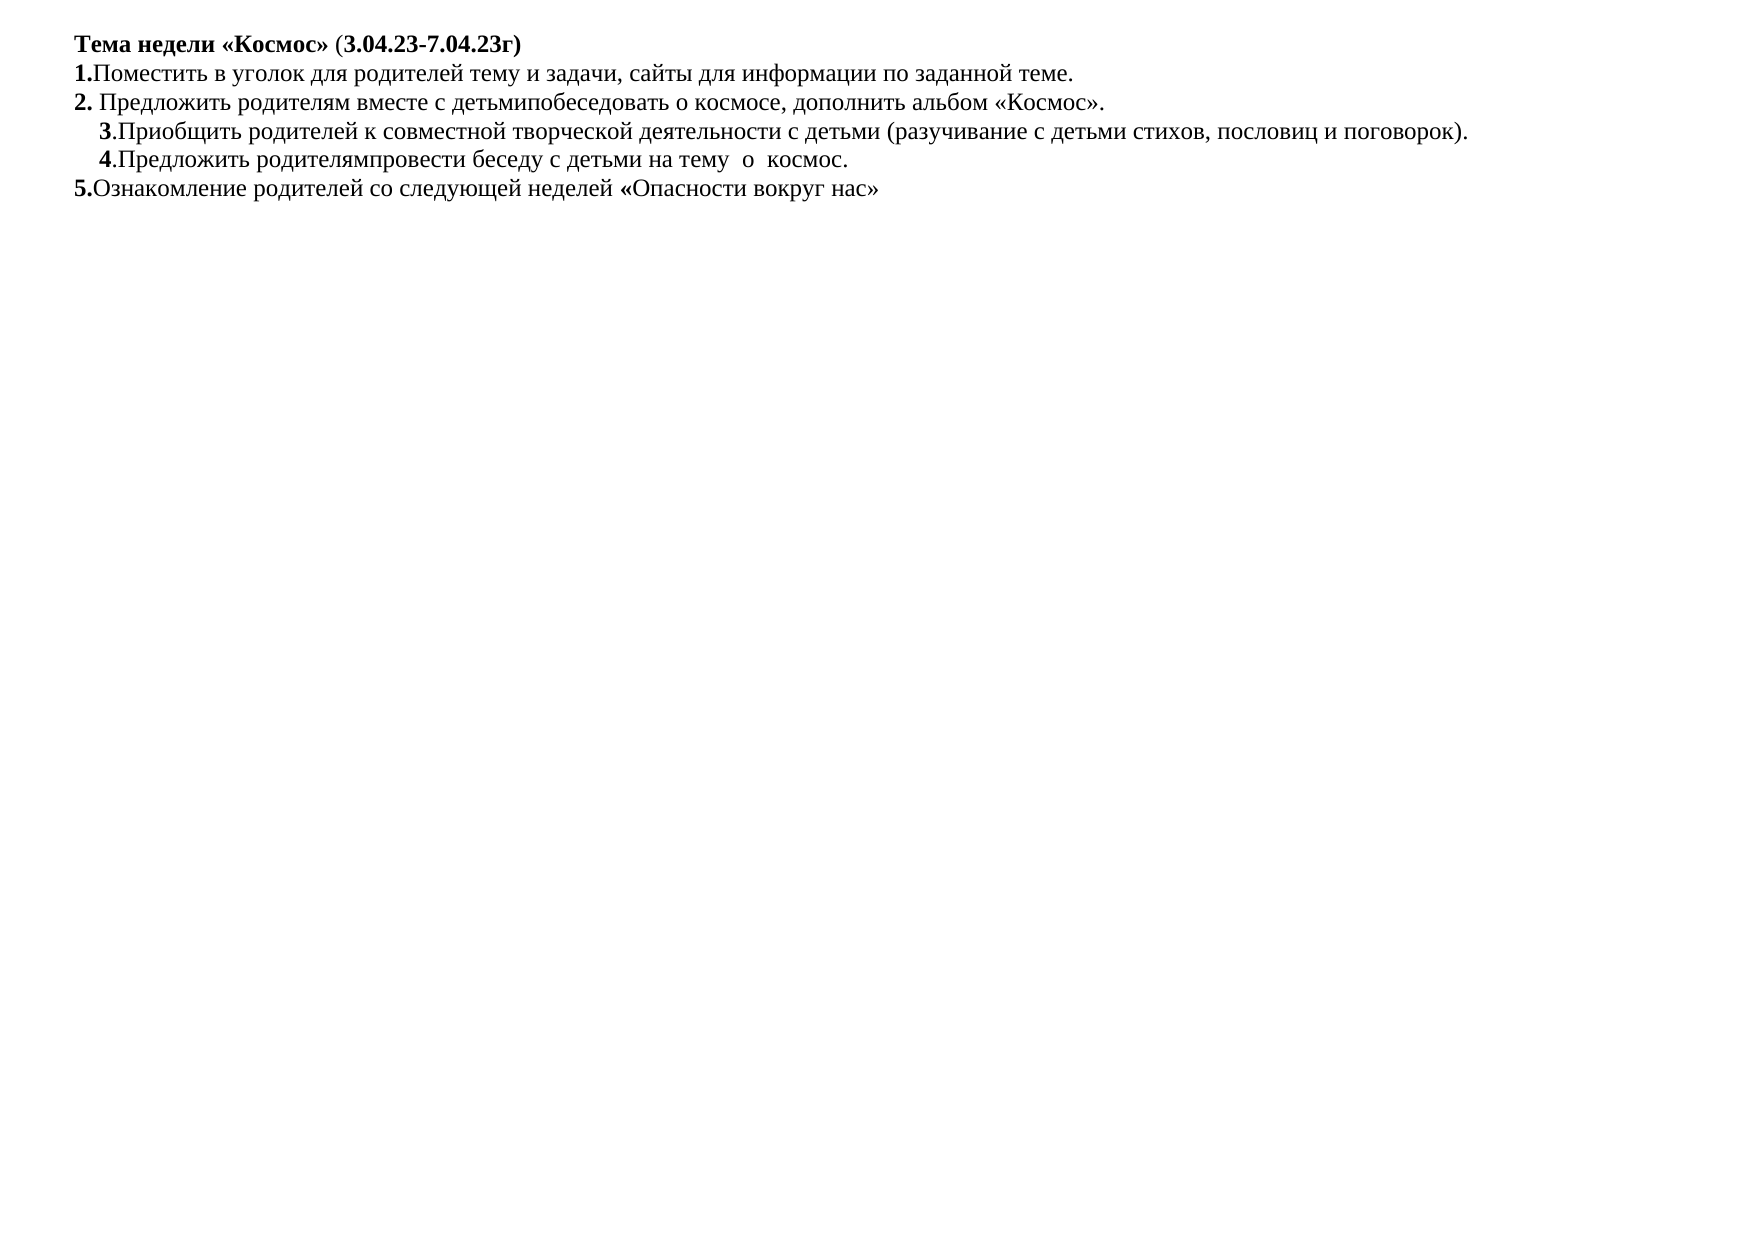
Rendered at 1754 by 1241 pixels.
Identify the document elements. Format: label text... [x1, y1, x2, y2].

text 3.Приобщить родителей к совместной творческой деятельности с детьми (разучивание с детьми стихов, пословиц и поговорок). [74, 116, 1698, 144]
text Тема недели «Космос» (3.04.23-7.04.23г) [74, 29, 1698, 58]
text 2. Предложить родителям вместе с детьмипобеседовать о космосе, дополнить альбом «Космос». [74, 87, 1698, 116]
text 1.Поместить в уголок для родителей тему и задачи, сайты для информации по заданной теме. [74, 58, 1698, 87]
text 4.Предложить родителямпровести беседу с детьми на тему о космос. [74, 144, 1698, 173]
text 5.Ознакомление родителей со следующей неделей «Опасности вокруг нас» [74, 173, 1698, 202]
